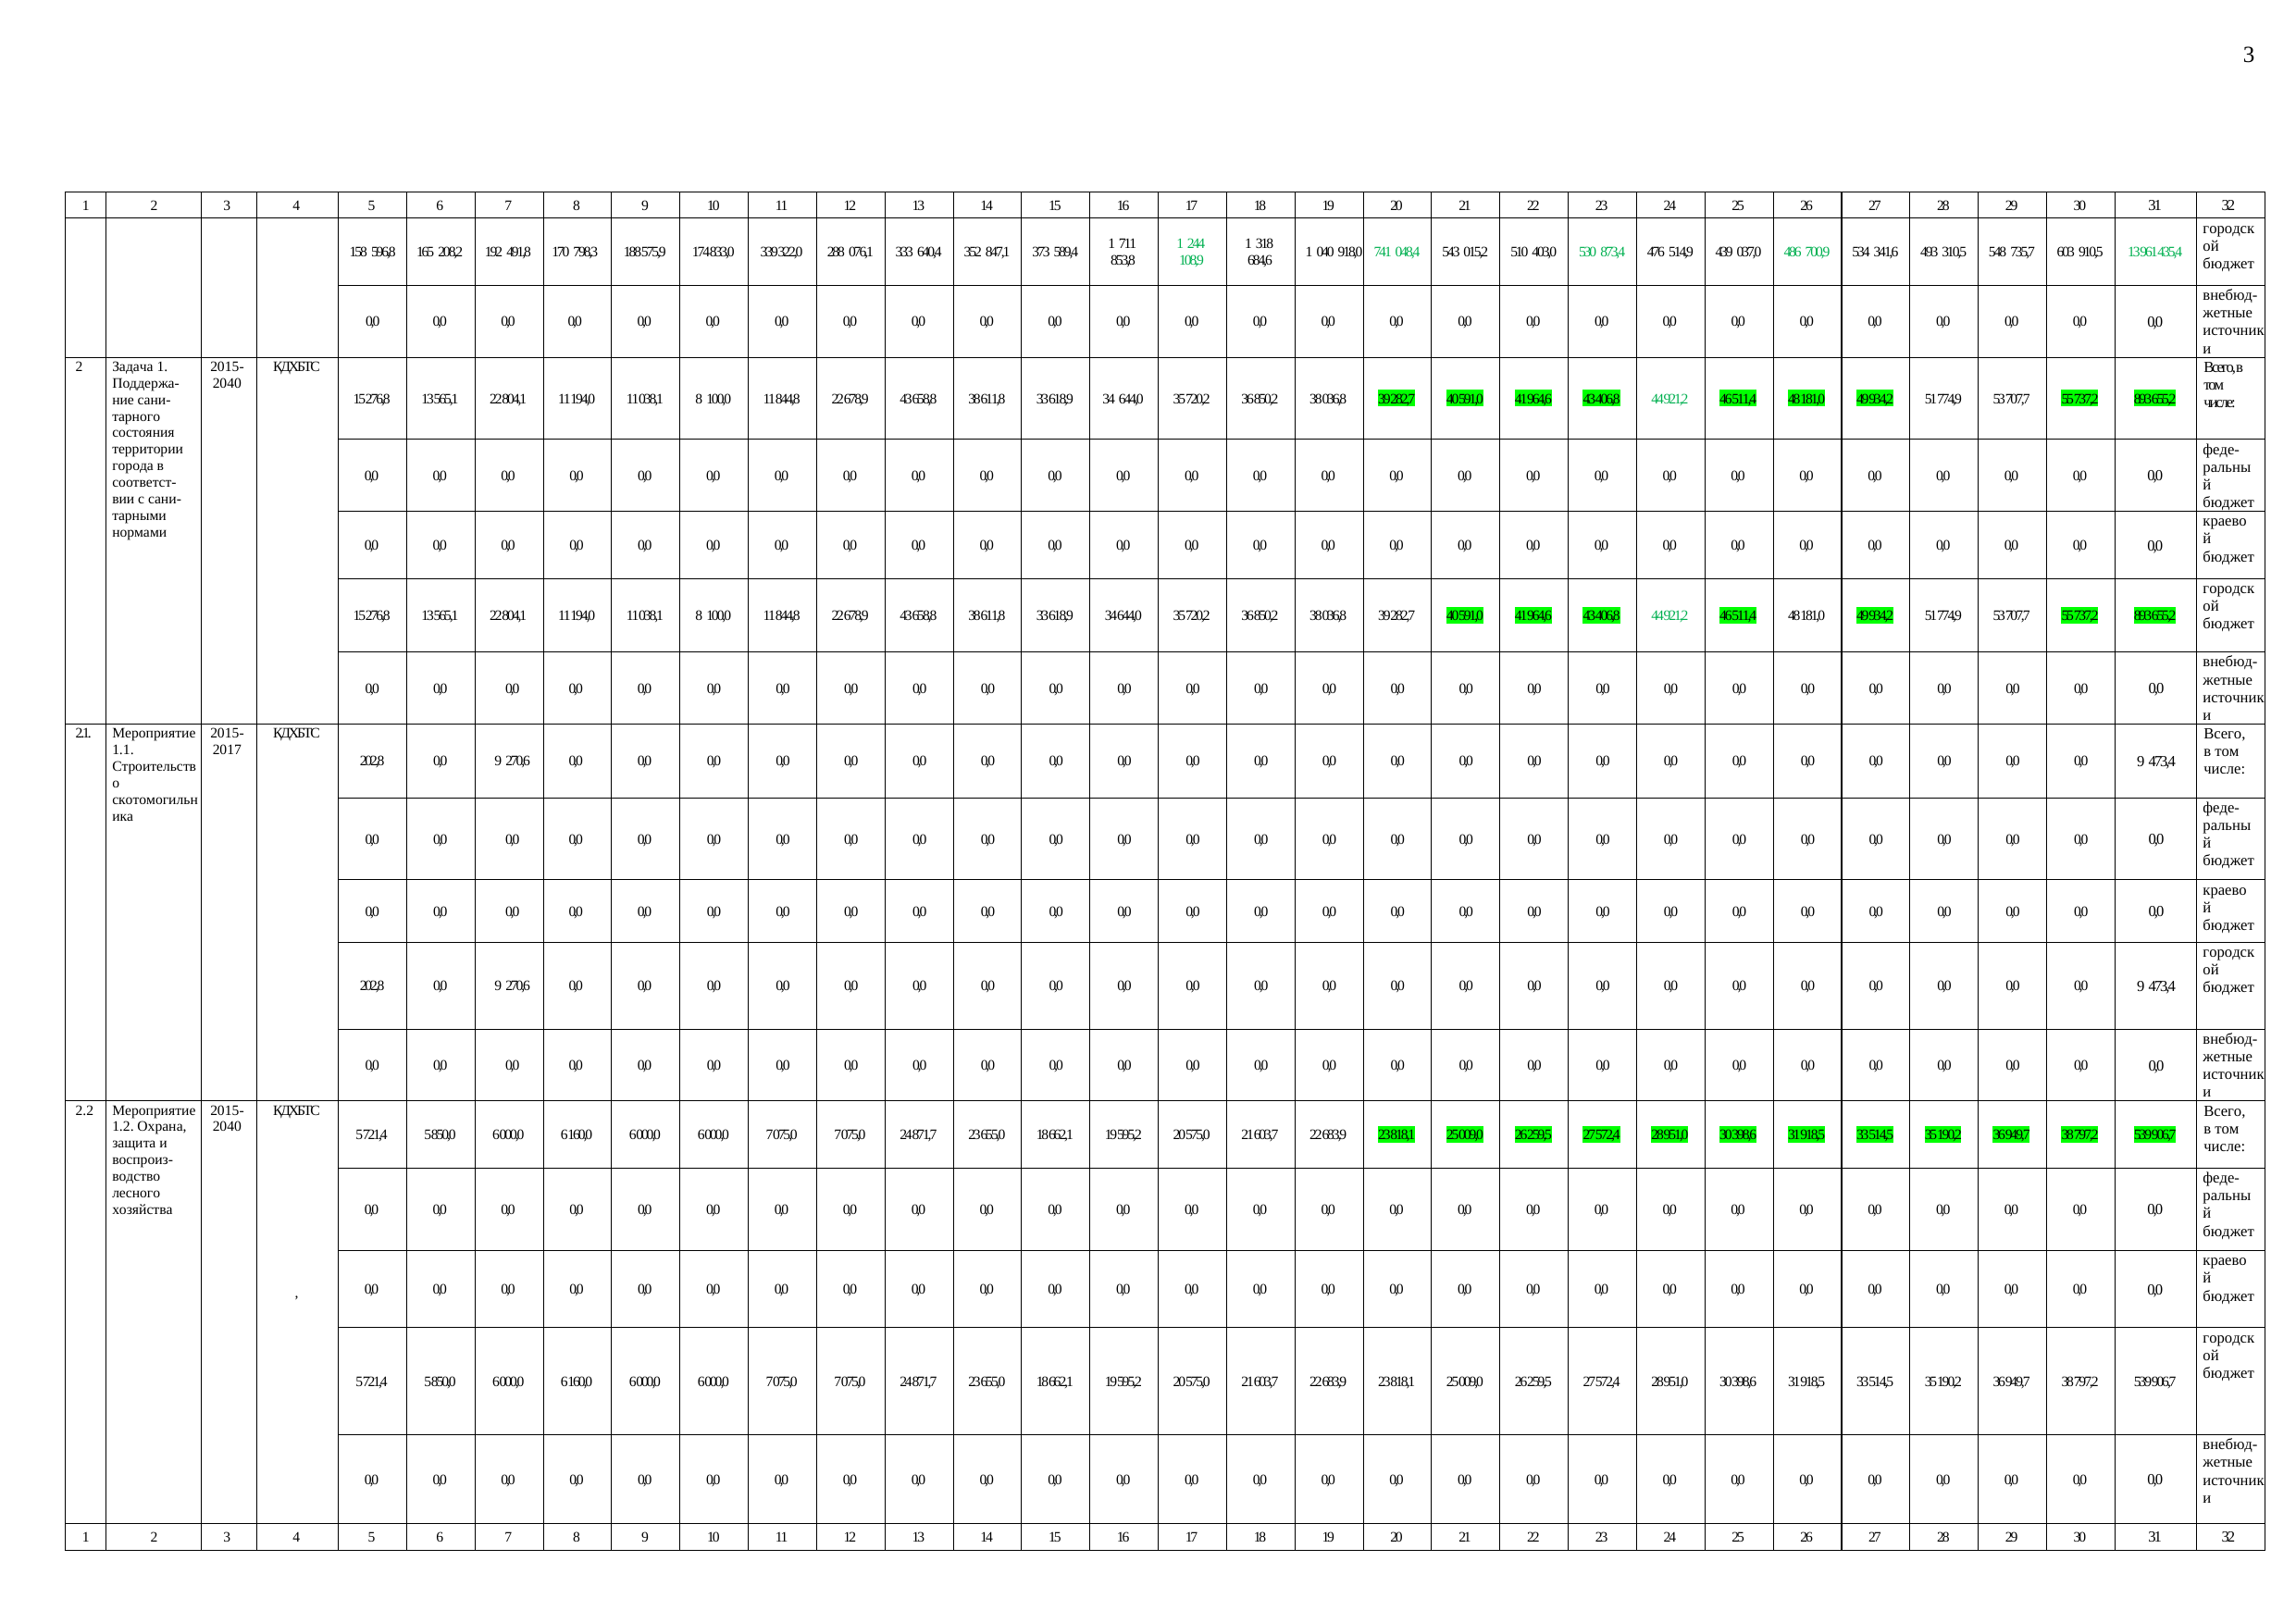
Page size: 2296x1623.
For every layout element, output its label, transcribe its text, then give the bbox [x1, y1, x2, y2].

table_cell 20 575,0 [1159, 1328, 1226, 1434]
table_cell 28 951,0 [1637, 1328, 1705, 1434]
table_cell 0,0 [2047, 1251, 2115, 1327]
table_cell 11 194,0 [544, 579, 611, 651]
table_cell 0,0 [1296, 652, 1363, 724]
table_cell 0,0 [1090, 652, 1158, 724]
table_cell 0,0 [817, 1251, 885, 1327]
table_cell 0,0 [1910, 652, 1978, 724]
table_cell 30 398,6 [1706, 1101, 1773, 1168]
table_cell 0,0 [1843, 440, 1909, 511]
table_cell 5 721,4 [339, 1101, 406, 1168]
table_cell Задача 1. Поддержа-ние сани-тарного состояния территории города в соответст-вии с сани-тарными нормами [106, 358, 201, 724]
table_cell 30 [2047, 192, 2115, 217]
table_cell 0,0 [680, 1251, 748, 1327]
table_cell краевой бюджет [2197, 1251, 2265, 1327]
table_cell 0,0 [1774, 652, 1841, 724]
table_cell 43 406,8 [1569, 358, 1636, 439]
table_cell 11 038,1 [612, 579, 679, 651]
table_cell 2015-2040 [202, 1101, 256, 1523]
table_cell 539 906,7 [2116, 1101, 2196, 1168]
table_cell 36 949,7 [1979, 1328, 2046, 1434]
table_cell 0,0 [2047, 943, 2115, 1029]
table_cell 0,0 [1159, 1169, 1226, 1250]
table_cell 0,0 [407, 286, 475, 357]
table_cell КДХБТС [257, 725, 338, 1100]
table_cell 16 [1090, 192, 1158, 217]
table_cell 0,0 [612, 1251, 679, 1327]
table_cell 486 700,9 [1774, 218, 1841, 285]
table_cell 30 398,6 [1706, 1328, 1773, 1434]
table_cell 38 036,8 [1296, 358, 1363, 439]
table_cell феде-ральный бюджет [2197, 1169, 2265, 1250]
table_cell 32 [2197, 192, 2265, 217]
table_cell 0,0 [476, 799, 543, 879]
table_cell 0,0 [612, 725, 679, 798]
table_cell 7 [476, 1524, 543, 1549]
table_cell 19 [1296, 1524, 1363, 1549]
table_cell 0,0 [1843, 1251, 1909, 1327]
table_cell 534 341,6 [1843, 218, 1909, 285]
table_cell 0,0 [886, 799, 953, 879]
table_cell 0,0 [612, 286, 679, 357]
table_cell 0,0 [1500, 512, 1568, 578]
table_cell 0,0 [339, 440, 406, 511]
table_cell 0,0 [1500, 652, 1568, 724]
table_cell 12 [817, 1524, 885, 1549]
table_cell 0,0 [1022, 943, 1089, 1029]
table_cell 22 [1500, 1524, 1568, 1549]
table_cell 55 737,2 [2047, 358, 2115, 439]
table_cell 26 259,5 [1500, 1101, 1568, 1168]
table_cell 202,8 [339, 725, 406, 798]
table_cell 0,0 [1500, 440, 1568, 511]
table_cell 0,0 [954, 440, 1021, 511]
table_cell 288 076,1 [817, 218, 885, 285]
table_cell 19 [1296, 192, 1363, 217]
table_cell 543 015,2 [1432, 218, 1499, 285]
table_cell 0,0 [544, 1435, 611, 1523]
table_cell 0,0 [1432, 286, 1499, 357]
table_cell 23 655,0 [954, 1328, 1021, 1434]
table_cell 893 655,2 [2116, 579, 2196, 651]
table_cell 38 797,2 [2047, 1328, 2115, 1434]
table_cell 0,0 [1159, 1030, 1226, 1100]
table_cell 0,0 [1432, 1030, 1499, 1100]
table_cell 0,0 [1500, 799, 1568, 879]
table_cell 0,0 [1296, 1169, 1363, 1250]
table_cell 0,0 [1979, 799, 2046, 879]
table_cell 0,0 [1227, 880, 1295, 941]
table_cell 38 611,8 [954, 358, 1021, 439]
table_cell 0,0 [1637, 725, 1705, 798]
table_cell 539 906,7 [2116, 1328, 2196, 1434]
table_cell 0,0 [817, 512, 885, 578]
table_cell Всего, в том числе: [2197, 358, 2265, 439]
table_cell 0,0 [1706, 652, 1773, 724]
table_cell 0,0 [1227, 512, 1295, 578]
table_cell 0,0 [1022, 799, 1089, 879]
table_cell 0,0 [1774, 1251, 1841, 1327]
table_cell 11 194,0 [544, 358, 611, 439]
table_cell 0,0 [2116, 1251, 2196, 1327]
table_cell 333 640,4 [886, 218, 953, 285]
table_cell 28 [1910, 1524, 1978, 1549]
table_cell краевой бюджет [2197, 512, 2265, 578]
table_cell 0,0 [1296, 440, 1363, 511]
table_cell 0,0 [2047, 880, 2115, 941]
table_cell 27 [1843, 1524, 1909, 1549]
table_cell 0,0 [1022, 1251, 1089, 1327]
table_cell 17 [1159, 192, 1226, 217]
table_cell 0,0 [680, 286, 748, 357]
table_cell 2.2 [66, 1101, 105, 1523]
table_cell Всего, в том числе: [2197, 725, 2265, 798]
table_cell 0,0 [612, 512, 679, 578]
table_cell 0,0 [1432, 943, 1499, 1029]
table_cell 0,0 [1637, 512, 1705, 578]
table_cell 0,0 [2116, 799, 2196, 879]
table_cell 352 847,1 [954, 218, 1021, 285]
table_cell 1 040 918,0 [1296, 218, 1363, 285]
table_cell 3 [202, 1524, 256, 1549]
table_cell 0,0 [1364, 1030, 1431, 1100]
table_cell 0,0 [1432, 880, 1499, 941]
table_cell 14 [954, 192, 1021, 217]
table_cell 0,0 [1774, 799, 1841, 879]
table_cell 41 964,6 [1500, 579, 1568, 651]
table_cell 29 [1979, 1524, 2046, 1549]
table_cell внебюд-жетные источники [2197, 286, 2265, 357]
table_cell 0,0 [954, 1169, 1021, 1250]
table_cell 0,0 [1637, 652, 1705, 724]
table_cell 13 565,1 [407, 579, 475, 651]
table_cell 373 589,4 [1022, 218, 1089, 285]
table_cell 0,0 [1774, 286, 1841, 357]
table_cell 9 270,6 [476, 943, 543, 1029]
table_cell 0,0 [1432, 1251, 1499, 1327]
table_cell 25 [1706, 192, 1773, 217]
table_cell городской бюджет [2197, 1328, 2265, 1434]
table_cell 0,0 [1637, 286, 1705, 357]
table_cell 25 009,0 [1432, 1101, 1499, 1168]
table_cell 22 678,9 [817, 358, 885, 439]
table_cell 0,0 [1843, 725, 1909, 798]
table_cell 0,0 [1022, 725, 1089, 798]
table_cell 0,0 [1364, 652, 1431, 724]
table_cell 0,0 [1910, 512, 1978, 578]
table_cell 0,0 [817, 652, 885, 724]
table_cell 0,0 [1227, 725, 1295, 798]
table_cell 0,0 [1774, 943, 1841, 1029]
table_cell 9 473,4 [2116, 725, 2196, 798]
table_cell 6 160,0 [544, 1101, 611, 1168]
table_cell 53 707,7 [1979, 579, 2046, 651]
table_cell 21 [1432, 1524, 1499, 1549]
table_cell 0,0 [954, 725, 1021, 798]
table_cell 46 511,4 [1706, 579, 1773, 651]
table_cell 0,0 [1500, 880, 1568, 941]
table_cell 0,0 [476, 1251, 543, 1327]
table_cell 13 565,1 [407, 358, 475, 439]
table_cell 0,0 [886, 1169, 953, 1250]
table_cell 2 [66, 358, 105, 724]
table_cell 0,0 [407, 880, 475, 941]
table_cell 0,0 [1637, 943, 1705, 1029]
table_cell 25 009,0 [1432, 1328, 1499, 1434]
table_cell 26 259,5 [1500, 1328, 1568, 1434]
table_cell 15 [1022, 1524, 1089, 1549]
table_cell 0,0 [1364, 799, 1431, 879]
table_cell 0,0 [1843, 799, 1909, 879]
table_cell Мероприятие 1.1. Строительство скотомогильника [106, 725, 201, 1100]
table_cell 0,0 [1569, 1030, 1636, 1100]
table_cell 0,0 [339, 799, 406, 879]
table_cell 53 707,7 [1979, 358, 2046, 439]
table_cell 0,0 [2047, 440, 2115, 511]
table_cell 0,0 [1843, 652, 1909, 724]
table_cell 0,0 [1227, 440, 1295, 511]
table_cell 0,0 [339, 652, 406, 724]
table_cell 0,0 [1706, 1251, 1773, 1327]
table_cell 8 [544, 1524, 611, 1549]
table_cell 10 [680, 1524, 748, 1549]
table_cell 0,0 [1022, 652, 1089, 724]
table_cell 0,0 [1569, 1435, 1636, 1523]
table_cell 38 036,8 [1296, 579, 1363, 651]
table_cell 2.1. [66, 725, 105, 1100]
table_cell 0,0 [1500, 1435, 1568, 1523]
table_cell 0,0 [1090, 725, 1158, 798]
table_cell 0,0 [407, 1435, 475, 1523]
table_cell 0,0 [544, 943, 611, 1029]
table_cell 0,0 [1227, 1251, 1295, 1327]
table_cell 0,0 [680, 943, 748, 1029]
table_cell [202, 218, 256, 357]
table_cell 17 [1159, 1524, 1226, 1549]
table_cell 0,0 [1979, 1169, 2046, 1250]
table_cell 0,0 [1090, 799, 1158, 879]
table_cell 40 591,0 [1432, 358, 1499, 439]
table_cell 22 678,9 [817, 579, 885, 651]
table_cell 26 [1774, 192, 1841, 217]
table_cell 28 951,0 [1637, 1101, 1705, 1168]
table_cell 20 575,0 [1159, 1101, 1226, 1168]
table_cell 41 964,6 [1500, 358, 1568, 439]
table_cell 0,0 [954, 652, 1021, 724]
table_cell 0,0 [680, 440, 748, 511]
table_cell 0,0 [1227, 652, 1295, 724]
table_cell 7 075,0 [817, 1328, 885, 1434]
table_cell 0,0 [749, 1030, 816, 1100]
table_cell 0,0 [1979, 943, 2046, 1029]
table_cell 0,0 [612, 943, 679, 1029]
table_cell 0,0 [1500, 1030, 1568, 1100]
table_cell 22 683,9 [1296, 1101, 1363, 1168]
table_cell 21 603,7 [1227, 1101, 1295, 1168]
table_cell 0,0 [1500, 1251, 1568, 1327]
table_cell 0,0 [1022, 440, 1089, 511]
table_cell 23 818,1 [1364, 1101, 1431, 1168]
table_cell 0,0 [2047, 799, 2115, 879]
table_cell 0,0 [2116, 1030, 2196, 1100]
table_cell 2 [106, 192, 201, 217]
table_cell 192 491,8 [476, 218, 543, 285]
table_cell внебюд-жетные источники [2197, 1435, 2265, 1523]
table_cell 0,0 [339, 1169, 406, 1250]
table_cell 0,0 [1774, 440, 1841, 511]
table_cell 0,0 [954, 880, 1021, 941]
table_cell 0,0 [476, 1435, 543, 1523]
table_cell 0,0 [680, 652, 748, 724]
table_cell 0,0 [339, 1251, 406, 1327]
table_cell 25 [1706, 1524, 1773, 1549]
table_cell 13 [886, 1524, 953, 1549]
table_cell 55 737,2 [2047, 579, 2115, 651]
table_cell 26 [1774, 1524, 1841, 1549]
table_cell 0,0 [1843, 943, 1909, 1029]
table_cell 0,0 [1979, 1251, 2046, 1327]
table_cell 0,0 [1910, 440, 1978, 511]
table_cell 0,0 [1159, 652, 1226, 724]
table_cell 8 100,0 [680, 579, 748, 651]
table_cell 0,0 [1364, 943, 1431, 1029]
table_cell 0,0 [1227, 943, 1295, 1029]
table_cell 0,0 [954, 943, 1021, 1029]
table_cell 0,0 [407, 725, 475, 798]
table_cell 476 514,9 [1637, 218, 1705, 285]
table_cell внебюд-жетные источники [2197, 652, 2265, 724]
table_cell 0,0 [1500, 286, 1568, 357]
table_cell 0,0 [1843, 512, 1909, 578]
table_cell 0,0 [1364, 1169, 1431, 1250]
table_cell 0,0 [886, 725, 953, 798]
table_cell 39 282,7 [1364, 579, 1431, 651]
table_cell 0,0 [1500, 1169, 1568, 1250]
table_cell 2015-2040 [202, 358, 256, 724]
table_cell 9 [612, 192, 679, 217]
table_cell 0,0 [954, 1435, 1021, 1523]
table_cell 14 [954, 1524, 1021, 1549]
table_cell 48 181,0 [1774, 358, 1841, 439]
table_cell 0,0 [680, 799, 748, 879]
table_cell 0,0 [612, 440, 679, 511]
table_cell 0,0 [1910, 725, 1978, 798]
table_cell Всего, в том числе: [2197, 1101, 2265, 1168]
table_cell 0,0 [476, 286, 543, 357]
table_cell 0,0 [1022, 1030, 1089, 1100]
table_cell 0,0 [1774, 725, 1841, 798]
table_cell 0,0 [1296, 1030, 1363, 1100]
table_cell 0,0 [1090, 512, 1158, 578]
table_cell 0,0 [1774, 1435, 1841, 1523]
table_cell 0,0 [1090, 1435, 1158, 1523]
table_cell 0,0 [954, 799, 1021, 879]
table_cell 0,0 [544, 440, 611, 511]
table_cell 12 [817, 192, 885, 217]
table_cell 0,0 [680, 880, 748, 941]
table_cell 0,0 [2116, 652, 2196, 724]
table_cell 0,0 [476, 440, 543, 511]
table_cell 31 918,5 [1774, 1101, 1841, 1168]
table_cell 21 [1432, 192, 1499, 217]
table_cell 0,0 [407, 440, 475, 511]
table_cell 27 572,4 [1569, 1328, 1636, 1434]
table_cell 18 [1227, 1524, 1295, 1549]
table_cell 0,0 [1843, 1169, 1909, 1250]
table_cell 0,0 [1637, 880, 1705, 941]
table_cell 0,0 [1843, 286, 1909, 357]
table_cell 0,0 [1706, 286, 1773, 357]
table_cell феде-ральный бюджет [2197, 440, 2265, 511]
table_cell 6 000,0 [680, 1101, 748, 1168]
table_cell 6 000,0 [680, 1328, 748, 1434]
table_cell 0,0 [1296, 725, 1363, 798]
table_cell 0,0 [1774, 1169, 1841, 1250]
table_cell 0,0 [1432, 652, 1499, 724]
table_cell 0,0 [1159, 880, 1226, 941]
table_cell 0,0 [1364, 286, 1431, 357]
table_cell 0,0 [1569, 652, 1636, 724]
table_cell 0,0 [544, 1251, 611, 1327]
table_cell 10 [680, 192, 748, 217]
table_cell 0,0 [1706, 512, 1773, 578]
table_cell 0,0 [1364, 440, 1431, 511]
table_cell 0,0 [680, 1169, 748, 1250]
table_cell 11 038,1 [612, 358, 679, 439]
table_cell 530 873,4 [1569, 218, 1636, 285]
table_cell 0,0 [1364, 1251, 1431, 1327]
table_cell 0,0 [1296, 1435, 1363, 1523]
table_cell 1 318 684,6 [1227, 218, 1295, 285]
table_cell 5 850,0 [407, 1328, 475, 1434]
table_cell 36 850,2 [1227, 579, 1295, 651]
table_cell 0,0 [1910, 943, 1978, 1029]
table_cell 43 406,8 [1569, 579, 1636, 651]
table_cell 0,0 [817, 725, 885, 798]
table_cell 0,0 [1979, 725, 2046, 798]
table_cell 0,0 [749, 725, 816, 798]
table_cell 15 276,8 [339, 579, 406, 651]
table_cell 5 [339, 192, 406, 217]
table_cell 0,0 [476, 1169, 543, 1250]
table_cell 0,0 [1090, 1169, 1158, 1250]
table_cell 0,0 [407, 799, 475, 879]
table_cell 0,0 [1910, 880, 1978, 941]
table_cell 0,0 [1910, 1169, 1978, 1250]
table_cell 0,0 [1296, 512, 1363, 578]
table_cell 6 000,0 [612, 1101, 679, 1168]
table_cell 0,0 [1569, 1169, 1636, 1250]
table_cell 0,0 [1296, 943, 1363, 1029]
table_cell городской бюджет [2197, 218, 2265, 285]
table_cell 165 208,2 [407, 218, 475, 285]
table_cell 51 774,9 [1910, 358, 1978, 439]
table_cell 0,0 [1910, 799, 1978, 879]
table_cell 0,0 [1979, 440, 2046, 511]
table_cell 46 511,4 [1706, 358, 1773, 439]
table_cell 0,0 [1569, 440, 1636, 511]
table_cell 0,0 [2116, 1169, 2196, 1250]
table_cell 0,0 [749, 1435, 816, 1523]
table_cell 0,0 [2047, 286, 2115, 357]
table_cell 0,0 [1979, 1030, 2046, 1100]
table_cell 0,0 [886, 512, 953, 578]
table_cell [66, 218, 105, 357]
table_cell 0,0 [1637, 1435, 1705, 1523]
table_cell 0,0 [1432, 1169, 1499, 1250]
table_cell 22 804,1 [476, 358, 543, 439]
table_cell 0,0 [680, 1030, 748, 1100]
table_cell 44 921,2 [1637, 358, 1705, 439]
table_cell 0,0 [2047, 512, 2115, 578]
table_cell феде-ральный бюджет [2197, 799, 2265, 879]
table_cell 0,0 [544, 286, 611, 357]
table_cell 0,0 [954, 1030, 1021, 1100]
table_cell 0,0 [1296, 799, 1363, 879]
table_cell 0,0 [886, 943, 953, 1029]
table_cell 22 [1500, 192, 1568, 217]
table_cell 0,0 [817, 943, 885, 1029]
table_cell 0,0 [612, 799, 679, 879]
table_cell 0,0 [1500, 943, 1568, 1029]
table_cell 35 190,2 [1910, 1328, 1978, 1434]
table_cell 43 658,8 [886, 579, 953, 651]
table_cell 0,0 [1432, 440, 1499, 511]
table_cell 40 591,0 [1432, 579, 1499, 651]
table_cell 35 720,2 [1159, 579, 1226, 651]
table_cell 0,0 [544, 799, 611, 879]
table_cell 493 310,5 [1910, 218, 1978, 285]
table_cell Мероприятие 1.2. Охрана, защита и воспроиз-водство лесного хозяйства [106, 1101, 201, 1523]
table_cell 0,0 [1364, 1435, 1431, 1523]
table_cell 0,0 [1979, 880, 2046, 941]
table_cell 48 181,0 [1774, 579, 1841, 651]
table_cell 6 000,0 [476, 1328, 543, 1434]
table_cell 0,0 [1159, 1251, 1226, 1327]
table_cell 0,0 [1706, 1030, 1773, 1100]
table_cell 31 918,5 [1774, 1328, 1841, 1434]
table_cell 0,0 [2116, 1435, 2196, 1523]
table_cell 188 575,9 [612, 218, 679, 285]
table_cell 2 [106, 1524, 201, 1549]
table_cell 0,0 [2116, 512, 2196, 578]
table_cell 20 [1364, 192, 1431, 217]
table_cell 0,0 [1569, 1251, 1636, 1327]
table_cell 339 322,0 [749, 218, 816, 285]
table_cell 7 075,0 [749, 1328, 816, 1434]
table_cell 0,0 [1022, 1169, 1089, 1250]
table_cell 0,0 [1637, 1030, 1705, 1100]
table_cell 24 [1637, 1524, 1705, 1549]
table_cell 19 595,2 [1090, 1101, 1158, 1168]
table_cell 0,0 [407, 1169, 475, 1250]
table_cell 510 403,0 [1500, 218, 1568, 285]
table_cell 0,0 [1159, 440, 1226, 511]
table_cell 603 910,5 [2047, 218, 2115, 285]
table_cell 0,0 [1432, 1435, 1499, 1523]
table_cell 170 798,3 [544, 218, 611, 285]
table_cell внебюд-жетные источники [2197, 1030, 2265, 1100]
table_cell 33 514,5 [1843, 1101, 1909, 1168]
table_cell 0,0 [1227, 1030, 1295, 1100]
table_cell 0,0 [680, 1435, 748, 1523]
table_cell 0,0 [1910, 1251, 1978, 1327]
table_cell 5 [339, 1524, 406, 1549]
table_cell 6 [407, 1524, 475, 1549]
table_cell 0,0 [612, 1030, 679, 1100]
table_cell 0,0 [1979, 512, 2046, 578]
table_cell 3 [202, 192, 256, 217]
table_cell 28 [1910, 192, 1978, 217]
table_cell 0,0 [749, 880, 816, 941]
table_cell 6 000,0 [612, 1328, 679, 1434]
table_cell 0,0 [1637, 1169, 1705, 1250]
table_cell 23 818,1 [1364, 1328, 1431, 1434]
table_cell 0,0 [2047, 652, 2115, 724]
table_cell 16 [1090, 1524, 1158, 1549]
table_cell 4 [257, 192, 338, 217]
table_cell 0,0 [476, 1030, 543, 1100]
table_cell 32 [2197, 1524, 2265, 1549]
table_cell 4 [257, 1524, 338, 1549]
table_cell 34 644,0 [1090, 579, 1158, 651]
table_cell 38 797,2 [2047, 1101, 2115, 1168]
table_cell 0,0 [1774, 512, 1841, 578]
table_cell 18 662,1 [1022, 1101, 1089, 1168]
table_cell 0,0 [1500, 725, 1568, 798]
table_cell 0,0 [407, 1251, 475, 1327]
table_cell 0,0 [749, 440, 816, 511]
table_cell 23 655,0 [954, 1101, 1021, 1168]
table_cell 0,0 [1432, 512, 1499, 578]
table_cell 0,0 [954, 1251, 1021, 1327]
table_cell 0,0 [749, 512, 816, 578]
table_cell 9 [612, 1524, 679, 1549]
table_cell КДХБТС [257, 358, 338, 724]
table_cell 0,0 [1637, 799, 1705, 879]
table_cell 0,0 [1227, 286, 1295, 357]
table_cell 0,0 [1296, 286, 1363, 357]
table_cell 8 [544, 192, 611, 217]
table_cell 0,0 [886, 1251, 953, 1327]
table_cell 0,0 [1022, 880, 1089, 941]
table_cell 15 276,8 [339, 358, 406, 439]
table_cell 0,0 [407, 652, 475, 724]
table_cell 5 850,0 [407, 1101, 475, 1168]
table_cell 0,0 [2047, 1169, 2115, 1250]
table_cell 22 804,1 [476, 579, 543, 651]
table_cell 7 075,0 [749, 1101, 816, 1168]
table_cell 22 683,9 [1296, 1328, 1363, 1434]
table_cell 174 833,0 [680, 218, 748, 285]
table_cell 0,0 [817, 799, 885, 879]
table_cell городской бюджет [2197, 579, 2265, 651]
table_cell 20 [1364, 1524, 1431, 1549]
table_cell 0,0 [817, 440, 885, 511]
table_cell 0,0 [1706, 1435, 1773, 1523]
table_cell 0,0 [1979, 1435, 2046, 1523]
table_cell 893 655,2 [2116, 358, 2196, 439]
table_cell 24 [1637, 192, 1705, 217]
table_cell 0,0 [954, 286, 1021, 357]
table_cell 0,0 [1090, 1251, 1158, 1327]
table_cell 0,0 [1364, 725, 1431, 798]
table_cell 0,0 [2047, 1435, 2115, 1523]
table_cell 8 100,0 [680, 358, 748, 439]
table_cell 15 [1022, 192, 1089, 217]
table_cell 6 160,0 [544, 1328, 611, 1434]
table_cell 39 282,7 [1364, 358, 1431, 439]
table_cell [257, 218, 338, 357]
table_cell 0,0 [407, 943, 475, 1029]
table_cell 0,0 [1090, 286, 1158, 357]
table_cell 36 850,2 [1227, 358, 1295, 439]
table_cell 5 721,4 [339, 1328, 406, 1434]
table_cell 0,0 [1090, 440, 1158, 511]
table_cell 439 037,0 [1706, 218, 1773, 285]
table_cell 158 596,8 [339, 218, 406, 285]
table_cell 0,0 [817, 1030, 885, 1100]
table_cell 43 658,8 [886, 358, 953, 439]
table_cell 0,0 [1843, 880, 1909, 941]
table_cell 13 [886, 192, 953, 217]
table_cell 0,0 [612, 1435, 679, 1523]
table_cell 1 [66, 1524, 105, 1549]
table_cell 35 720,2 [1159, 358, 1226, 439]
table_cell 0,0 [1569, 286, 1636, 357]
table_cell 21 603,7 [1227, 1328, 1295, 1434]
table_cell 1 244 108,9 [1159, 218, 1226, 285]
table_cell 11 844,8 [749, 358, 816, 439]
table_cell 0,0 [886, 440, 953, 511]
table_cell 0,0 [886, 652, 953, 724]
table_cell 0,0 [612, 1169, 679, 1250]
table_cell 0,0 [749, 799, 816, 879]
table_cell 0,0 [1022, 512, 1089, 578]
table_cell 0,0 [1706, 799, 1773, 879]
table_cell 34 644,0 [1090, 358, 1158, 439]
table_cell 0,0 [1432, 725, 1499, 798]
table_cell 202,8 [339, 943, 406, 1029]
table_cell 0,0 [680, 512, 748, 578]
table_cell 0,0 [476, 652, 543, 724]
table_cell 0,0 [1159, 799, 1226, 879]
table_cell 0,0 [476, 512, 543, 578]
table_cell 0,0 [1227, 799, 1295, 879]
table_cell 0,0 [1706, 943, 1773, 1029]
table_cell 0,0 [544, 1169, 611, 1250]
table_cell 0,0 [1569, 512, 1636, 578]
table_cell 27 572,4 [1569, 1101, 1636, 1168]
table_cell краевой бюджет [2197, 880, 2265, 941]
table_cell 0,0 [749, 1169, 816, 1250]
table_cell 0,0 [1774, 1030, 1841, 1100]
table_cell 44 921,2 [1637, 579, 1705, 651]
table_cell 49 934,2 [1843, 358, 1909, 439]
table_cell 0,0 [1569, 880, 1636, 941]
table_cell 0,0 [1364, 512, 1431, 578]
table_cell 0,0 [2047, 725, 2115, 798]
table_cell 11 [749, 1524, 816, 1549]
table_cell 0,0 [1910, 1435, 1978, 1523]
table_cell 35 190,2 [1910, 1101, 1978, 1168]
table_cell 27 [1843, 192, 1909, 217]
table_cell 0,0 [612, 652, 679, 724]
table_cell 11 [749, 192, 816, 217]
table_cell 1 711 853,8 [1090, 218, 1158, 285]
table_cell 0,0 [1637, 440, 1705, 511]
table_cell 38 611,8 [954, 579, 1021, 651]
table_cell 0,0 [749, 286, 816, 357]
table_cell 0,0 [954, 512, 1021, 578]
table_cell 741 048,4 [1364, 218, 1431, 285]
table_cell 0,0 [1296, 1251, 1363, 1327]
table_cell 0,0 [2047, 1030, 2115, 1100]
table_cell 23 [1569, 1524, 1636, 1549]
table_cell 548 735,7 [1979, 218, 2046, 285]
table_cell 9 270,6 [476, 725, 543, 798]
table_cell 11 844,8 [749, 579, 816, 651]
table_cell 0,0 [817, 1169, 885, 1250]
table_cell 0,0 [1706, 725, 1773, 798]
table_cell 18 [1227, 192, 1295, 217]
table_cell 0,0 [544, 880, 611, 941]
table_cell 49 934,2 [1843, 579, 1909, 651]
table_cell 0,0 [1706, 1169, 1773, 1250]
table_cell 0,0 [1569, 799, 1636, 879]
table_cell 0,0 [407, 1030, 475, 1100]
table_cell 0,0 [339, 1030, 406, 1100]
table_cell 0,0 [1432, 799, 1499, 879]
table_cell 0,0 [544, 1030, 611, 1100]
table_cell 0,0 [1090, 880, 1158, 941]
table_cell 0,0 [817, 880, 885, 941]
table_cell 0,0 [1022, 1435, 1089, 1523]
table_cell 29 [1979, 192, 2046, 217]
table_cell 23 [1569, 192, 1636, 217]
table_cell 0,0 [1637, 1251, 1705, 1327]
table_cell 6 000,0 [476, 1101, 543, 1168]
table_cell 0,0 [749, 943, 816, 1029]
table_cell 0,0 [1979, 652, 2046, 724]
table_cell 0,0 [1774, 880, 1841, 941]
table_cell 19 595,2 [1090, 1328, 1158, 1434]
table_cell 6 [407, 192, 475, 217]
table_cell 0,0 [1159, 1435, 1226, 1523]
table_cell 0,0 [407, 512, 475, 578]
table_cell 0,0 [544, 652, 611, 724]
table_cell 0,0 [339, 1435, 406, 1523]
table_cell 0,0 [2116, 286, 2196, 357]
table_cell 31 [2116, 192, 2196, 217]
table_cell 24 871,7 [886, 1101, 953, 1168]
table_cell 18 662,1 [1022, 1328, 1089, 1434]
table_cell 0,0 [749, 652, 816, 724]
table_cell 0,0 [1843, 1435, 1909, 1523]
table_cell 0,0 [2116, 440, 2196, 511]
table_cell 7 [476, 192, 543, 217]
table_cell 30 [2047, 1524, 2115, 1549]
table_cell 1 [66, 192, 105, 217]
table_cell 0,0 [1159, 943, 1226, 1029]
table_cell 0,0 [886, 1030, 953, 1100]
table_cell 0,0 [886, 880, 953, 941]
table_cell 0,0 [1022, 286, 1089, 357]
table_cell 0,0 [1159, 286, 1226, 357]
table_cell 0,0 [680, 725, 748, 798]
table_cell 13 961 435,4 [2116, 218, 2196, 285]
table_cell 0,0 [1706, 880, 1773, 941]
table_cell 0,0 [1159, 725, 1226, 798]
table_cell 0,0 [1090, 943, 1158, 1029]
table_cell 0,0 [544, 725, 611, 798]
table_cell 51 774,9 [1910, 579, 1978, 651]
table_cell 0,0 [1910, 286, 1978, 357]
table_cell 0,0 [817, 1435, 885, 1523]
table_cell 0,0 [1227, 1435, 1295, 1523]
table_cell 0,0 [1364, 880, 1431, 941]
table_cell [106, 218, 201, 357]
table_cell 0,0 [1159, 512, 1226, 578]
table_cell 36 949,7 [1979, 1101, 2046, 1168]
table_cell 0,0 [749, 1251, 816, 1327]
table_cell 0,0 [1569, 725, 1636, 798]
table_cell 0,0 [1296, 880, 1363, 941]
table_cell 2015-2017 [202, 725, 256, 1100]
table_cell 0,0 [1227, 1169, 1295, 1250]
table_cell 0,0 [1910, 1030, 1978, 1100]
table_cell 0,0 [1569, 943, 1636, 1029]
table_cell 0,0 [1843, 1030, 1909, 1100]
table_cell 0,0 [339, 286, 406, 357]
table_cell 0,0 [1979, 286, 2046, 357]
table_cell 24 871,7 [886, 1328, 953, 1434]
table_cell 0,0 [886, 1435, 953, 1523]
table_cell 7 075,0 [817, 1101, 885, 1168]
table_cell 33 618,9 [1022, 579, 1089, 651]
table_cell 0,0 [339, 512, 406, 578]
table_cell 0,0 [339, 880, 406, 941]
table_cell 0,0 [886, 286, 953, 357]
table_cell 0,0 [817, 286, 885, 357]
table_cell 31 [2116, 1524, 2196, 1549]
table_cell 33 618,9 [1022, 358, 1089, 439]
table_cell 0,0 [1090, 1030, 1158, 1100]
table_cell 0,0 [476, 880, 543, 941]
table_cell 0,0 [544, 512, 611, 578]
table_cell 0,0 [612, 880, 679, 941]
table_cell городской бюджет [2197, 943, 2265, 1029]
table_cell 33 514,5 [1843, 1328, 1909, 1434]
table_cell 9 473,4 [2116, 943, 2196, 1029]
table_cell 0,0 [1706, 440, 1773, 511]
table_cell 0,0 [2116, 880, 2196, 941]
table_cell КДХБТС , [257, 1101, 338, 1523]
